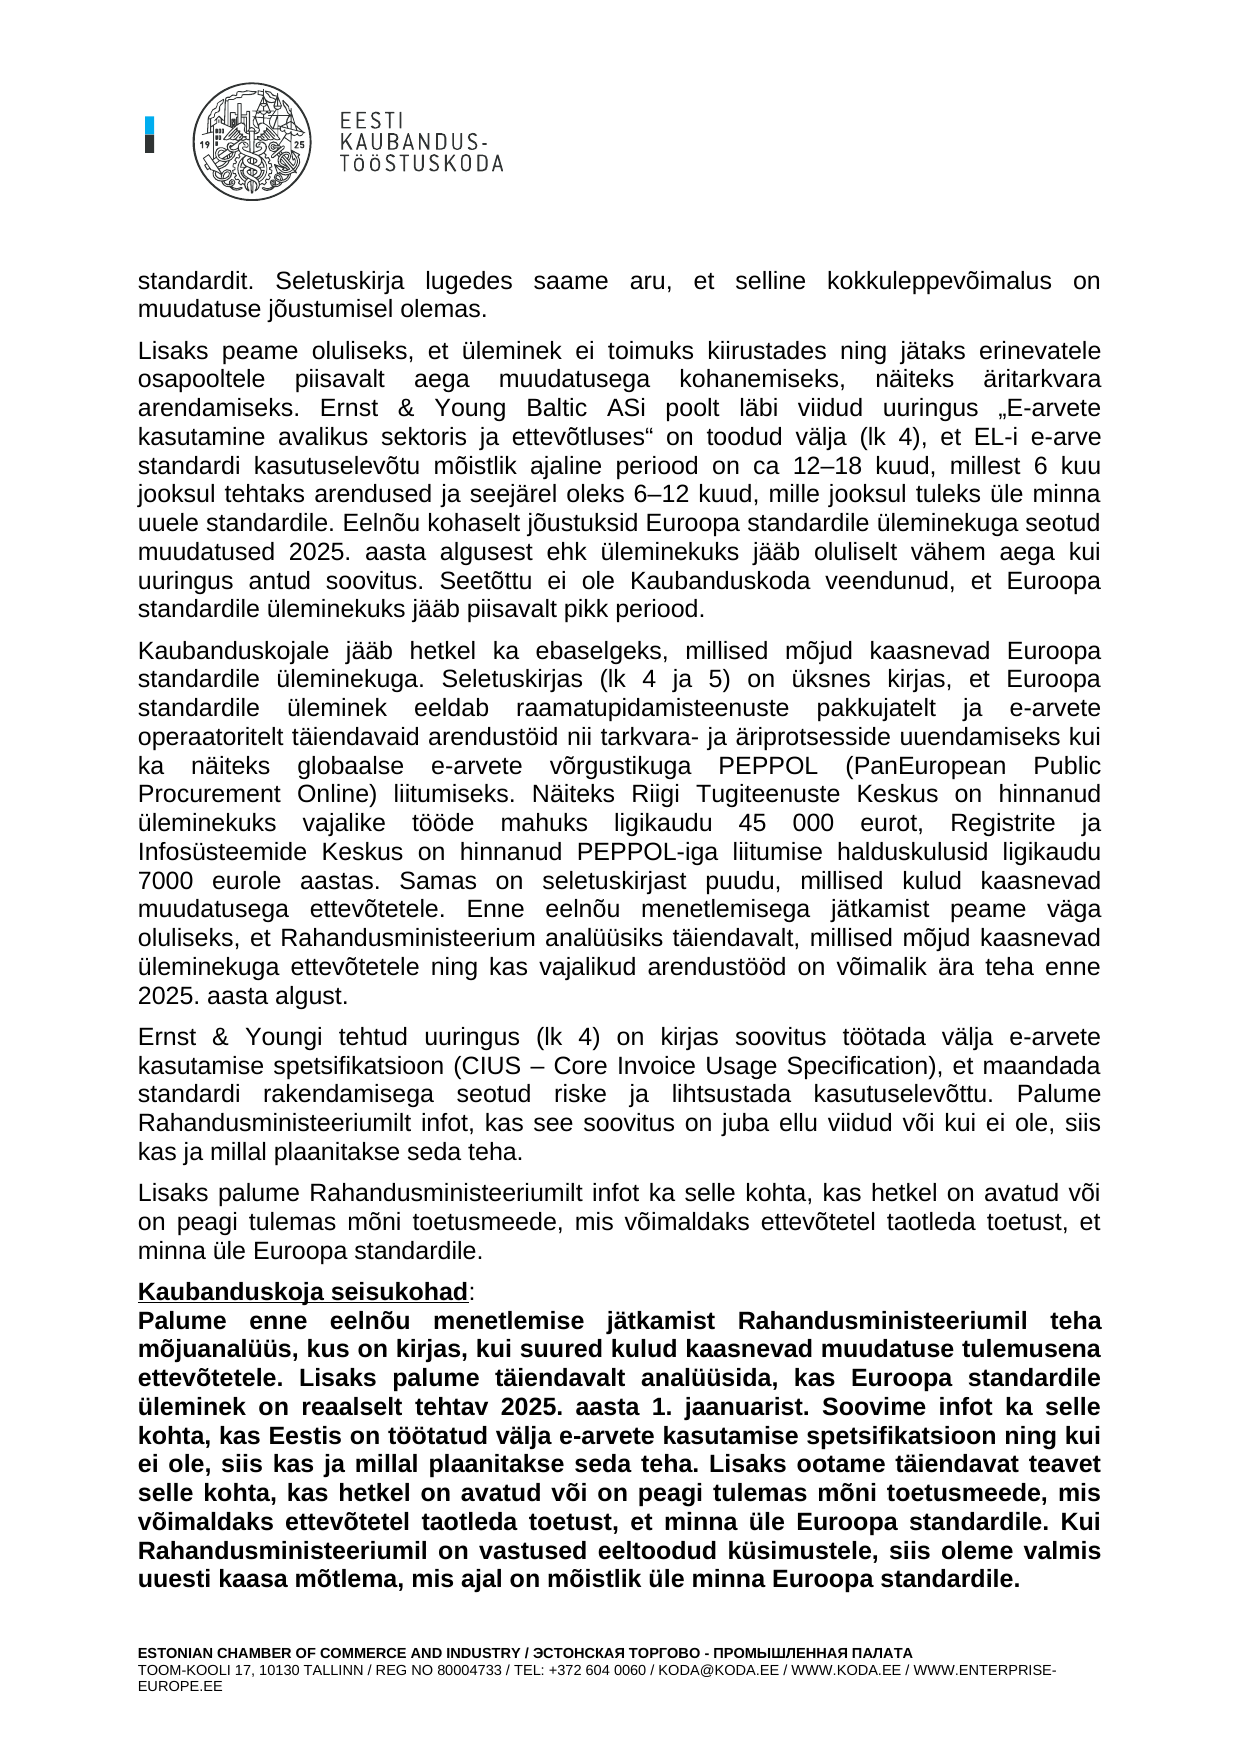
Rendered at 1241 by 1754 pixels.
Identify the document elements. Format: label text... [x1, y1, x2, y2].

text Lisaks palume Rahandusministeeriumilt infot ka selle kohta, kas hetkel on avatud või on peagi tulemas mõni toetusmeede, mis võimaldaks ettevõtetel taotleda toetust, et minna üle Euroopa standardile. [138, 1178, 1103, 1264]
text Ernst & Youngi tehtud uuringus (lk 4) on kirjas soovitus töötada välja e-arvete kasutamise spetsifikatsioon (CIUS – Core Invoice Usage Specification), et maandada standardi rakendamisega seotud riske ja lihtsustada kasutuselevõttu. Palume Rahandusministeeriumilt infot, kas see soovitus on juba ellu viidud või kui ei ole, siis kas ja millal plaanitakse seda teha. [138, 1022, 1103, 1166]
text Palume enne eelnõu menetlemise jätkamist Rahandusministeeriumil teha mõjuanalüüs, kus on kirjas, kui suured kulud kaasnevad muudatuse tulemusena ettevõtetele. Lisaks palume täiendavalt analüüsida, kas Euroopa standardile üleminek on reaalselt tehtav 2025. aasta 1. jaanuarist. Soovime infot ka selle kohta, kas Eestis on töötatud välja e-arvete kasutamise spetsifikatsioon ning kui ei ole, siis kas ja millal plaanitakse seda teha. Lisaks ootame täiendavat teavet selle kohta, kas hetkel on avatud või on peagi tulemas mõni toetusmeede, mis võimaldaks ettevõtetel taotleda toetust, et minna üle Euroopa standardile. Kui Rahandusministeeriumil on vastused eeltoodud küsimustele, siis oleme valmis uuesti kaasa mõtlema, mis ajal on mõistlik üle minna Euroopa standardile. [138, 1306, 1103, 1593]
text Kaubanduskojale jääb hetkel ka ebaselgeks, millised mõjud kaasnevad Euroopa standardile üleminekuga. Seletuskirjas (lk 4 ja 5) on üksnes kirjas, et Euroopa standardile üleminek eeldab raamatupidamisteenuste pakkujatelt ja e-arvete operaatoritelt täiendavaid arendustöid nii tarkvara- ja äriprotsesside uuendamiseks kui ka näiteks globaalse e-arvete võrgustikuga PEPPOL (PanEuropean Public Procurement Online) liitumiseks. Näiteks Riigi Tugiteenuste Keskus on hinnanud üleminekuks vajalike tööde mahuks ligikaudu 45 000 eurot, Registrite ja Infosüsteemide Keskus on hinnanud PEPPOL-iga liitumise halduskulusid ligikaudu 7000 eurole aastas. Samas on seletuskirjast puudu, millised kulud kaasnevad muudatusega ettevõtetele. Enne eelnõu menetlemisega jätkamist peame väga oluliseks, et Rahandusministeerium analüüsiks täiendavalt, millised mõjud kaasnevad üleminekuga ettevõtetele ning kas vajalikud arendustööd on võimalik ära teha enne 2025. aasta algust. [138, 636, 1103, 1009]
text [138, 266, 1103, 323]
text Lisaks peame oluliseks, et üleminek ei toimuks kiirustades ning jätaks erinevatele osapooltele piisavalt aega muudatusega kohanemiseks, näiteks äritarkvara arendamiseks. Ernst & Young Baltic ASi poolt läbi viidud uuringus „E-arvete kasutamine avalikus sektoris ja ettevõtluses“ on toodud välja (lk 4), et EL-i e-arve standardi kasutuselevõtu mõistlik ajaline periood on ca 12–18 kuud, millest 6 kuu jooksul tehtaks arendused ja seejärel oleks 6–12 kuud, mille jooksul tuleks üle minna uuele standardile. Eelnõu kohaselt jõustuksid Euroopa standardile üleminekuga seotud muudatused 2025. aasta algusest ehk üleminekuks jääb oluliselt vähem aega kui uuringus antud soovitus. Seetõttu ei ole Kaubanduskoda veendunud, et Euroopa standardile üleminekuks jääb piisavalt pikk periood. [138, 336, 1103, 623]
text Kaubanduskoja seisukohad: [138, 1277, 1103, 1306]
